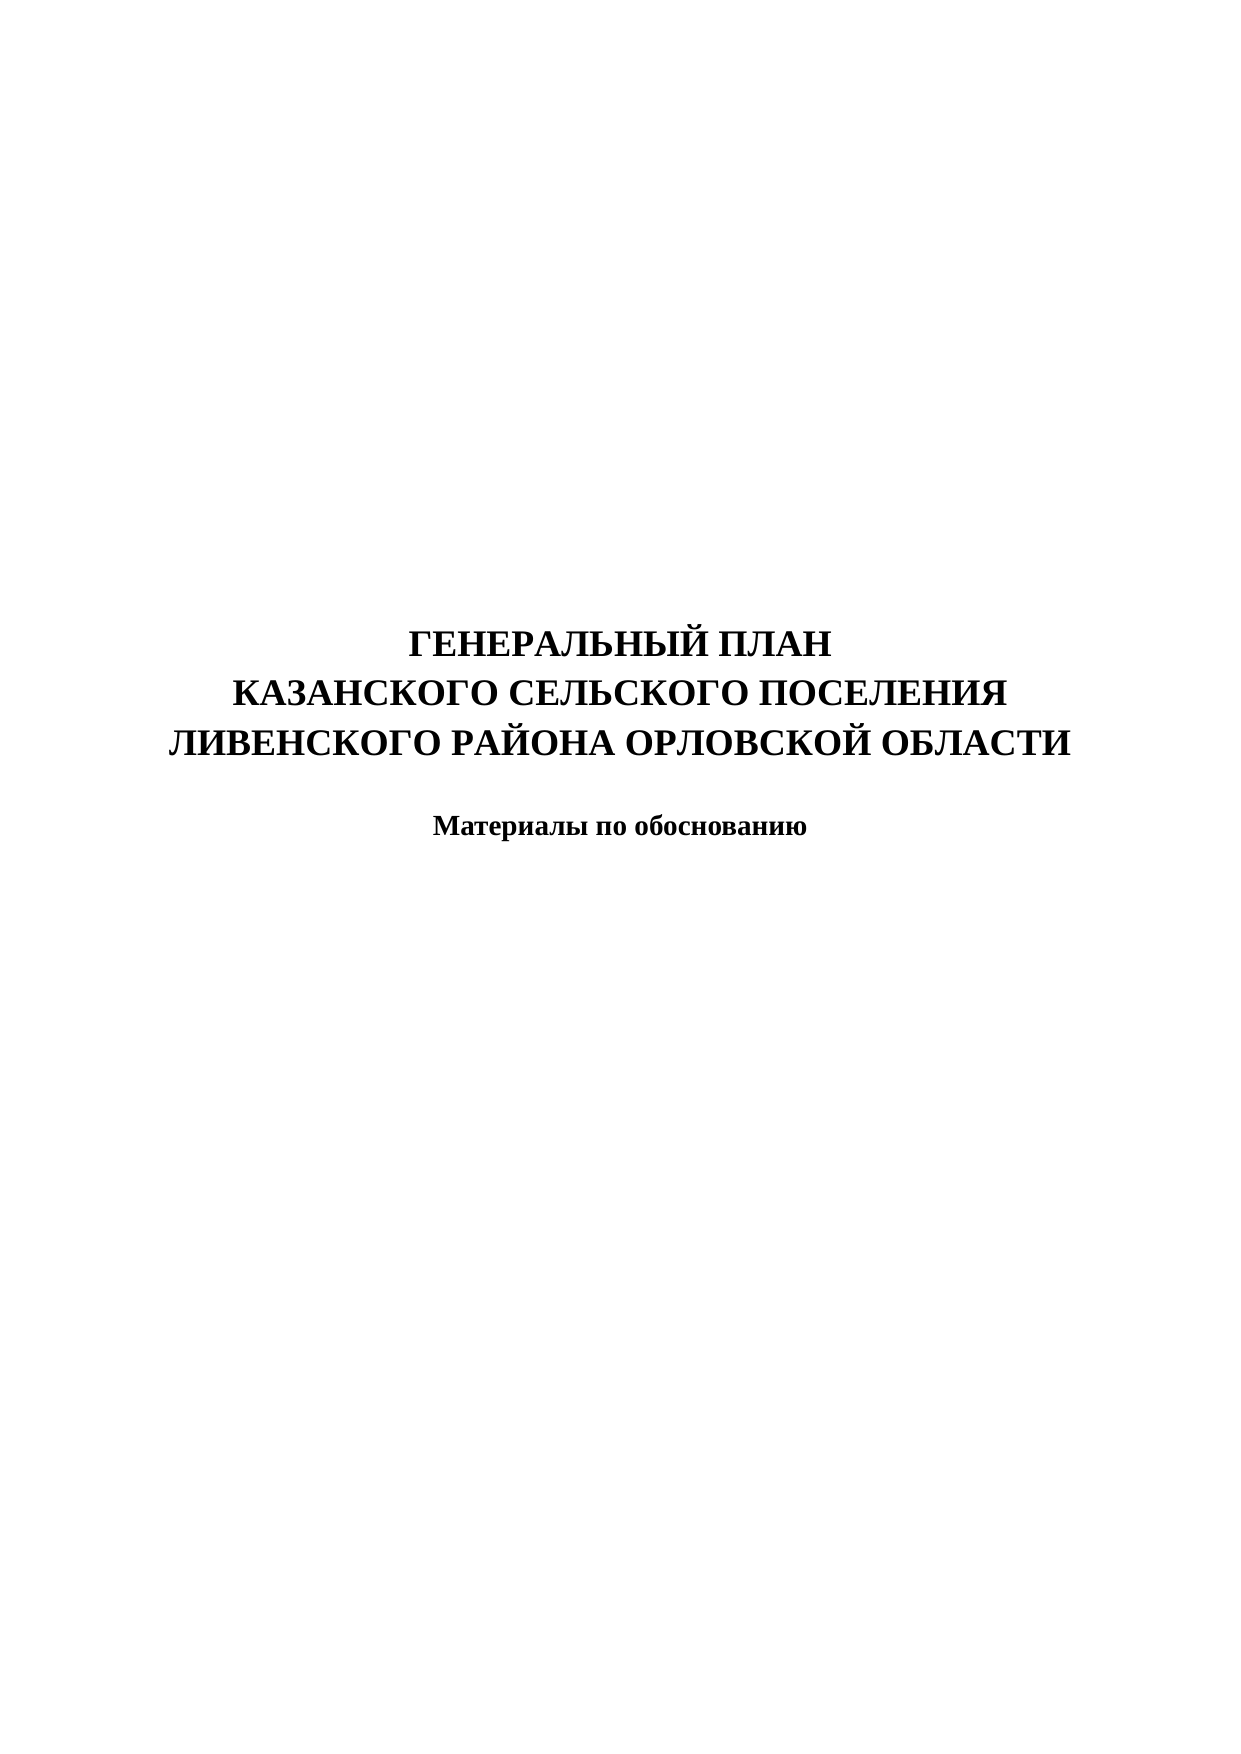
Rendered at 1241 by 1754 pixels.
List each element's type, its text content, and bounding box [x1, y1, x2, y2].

text ГЕНЕРАЛЬНЫЙ ПЛАН [118, 621, 1122, 664]
text Материалы по обоснованию [118, 808, 1122, 842]
text КАЗАНСКОГО СЕЛЬСКОГО ПОСЕЛЕНИЯ [118, 671, 1122, 714]
text ЛИВЕНСКОГО РАЙОНА ОРЛОВСКОЙ ОБЛАСТИ [118, 720, 1122, 763]
